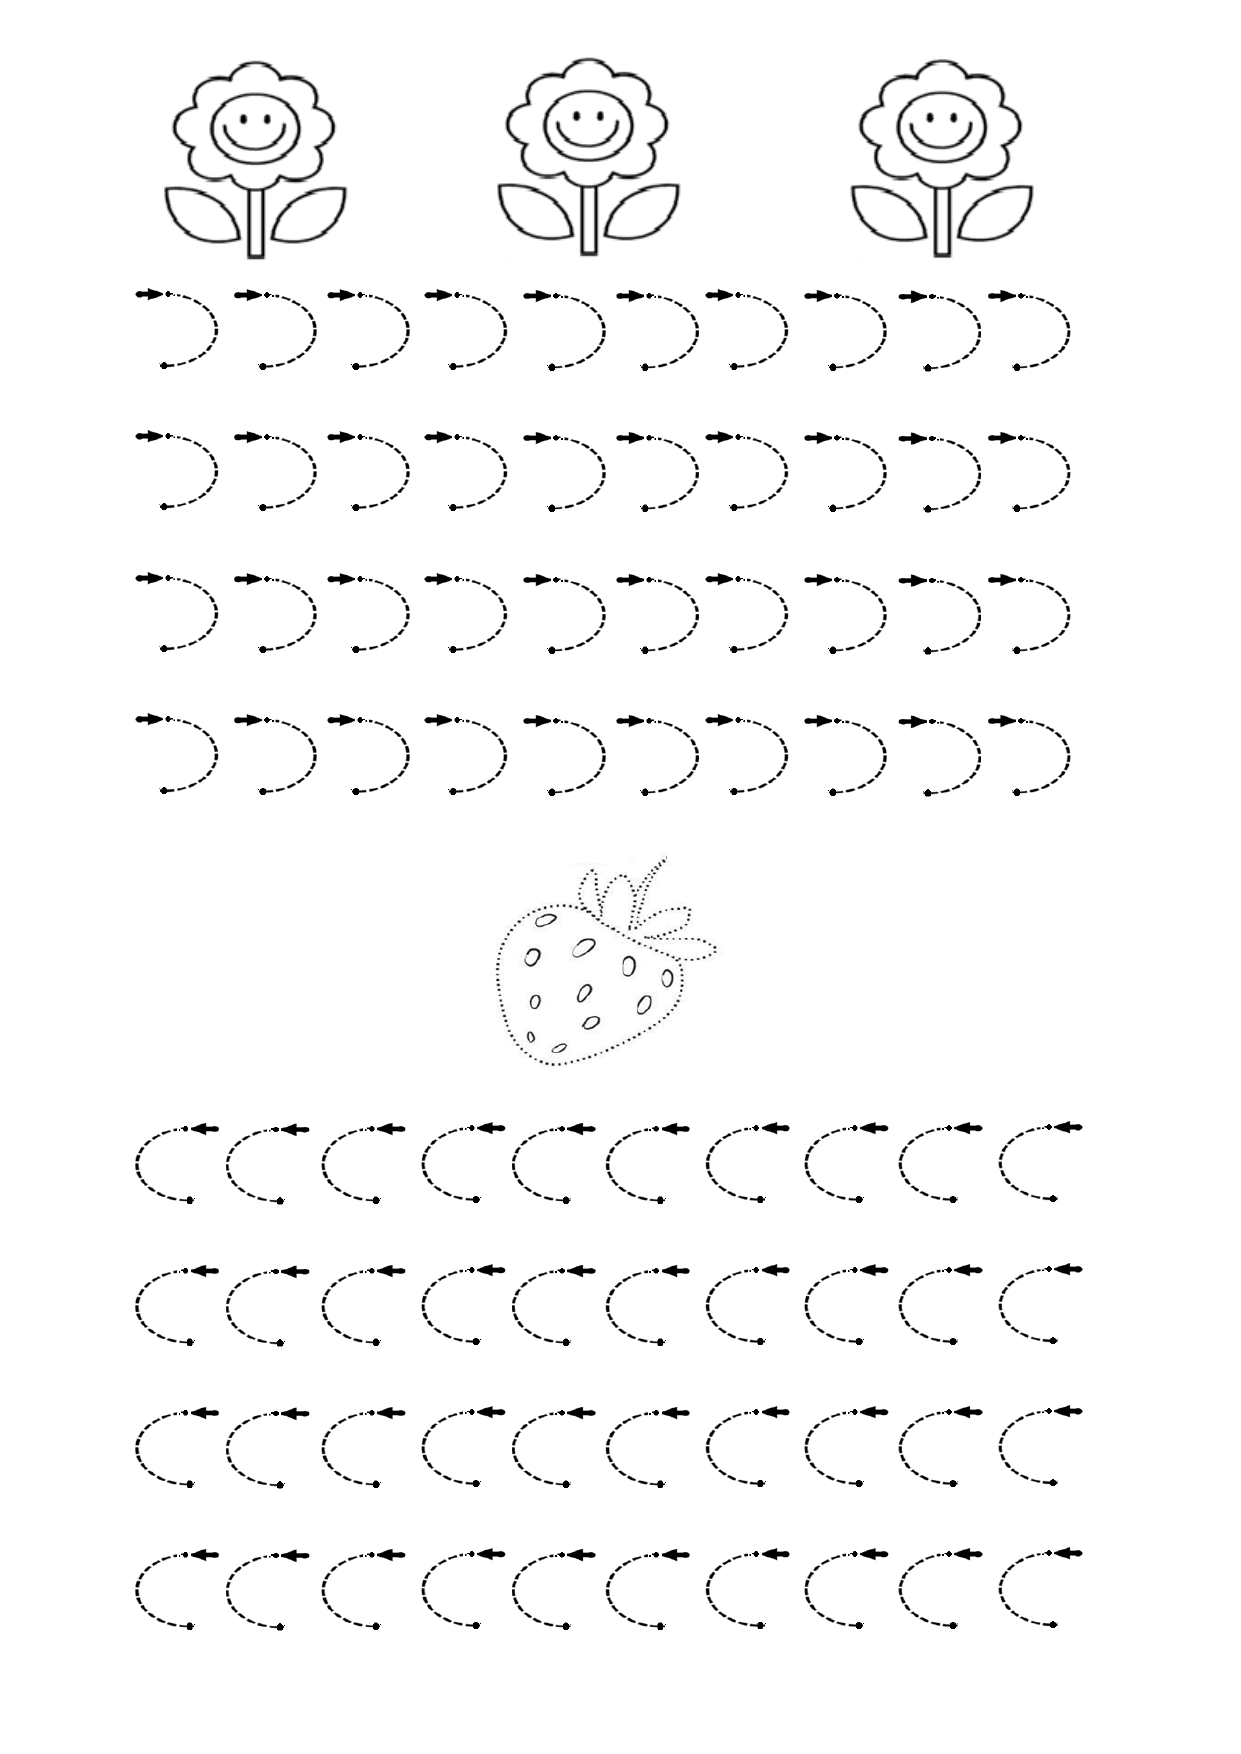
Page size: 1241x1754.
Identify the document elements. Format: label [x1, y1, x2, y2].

picture [486, 853, 724, 1067]
picture [133, 570, 1078, 659]
picture [133, 711, 1078, 801]
picture [152, 44, 1059, 283]
picture [127, 1262, 1084, 1351]
picture [127, 1546, 1084, 1635]
picture [133, 428, 1078, 517]
picture [133, 286, 1078, 376]
picture [127, 1403, 1084, 1493]
picture [127, 1120, 1084, 1209]
